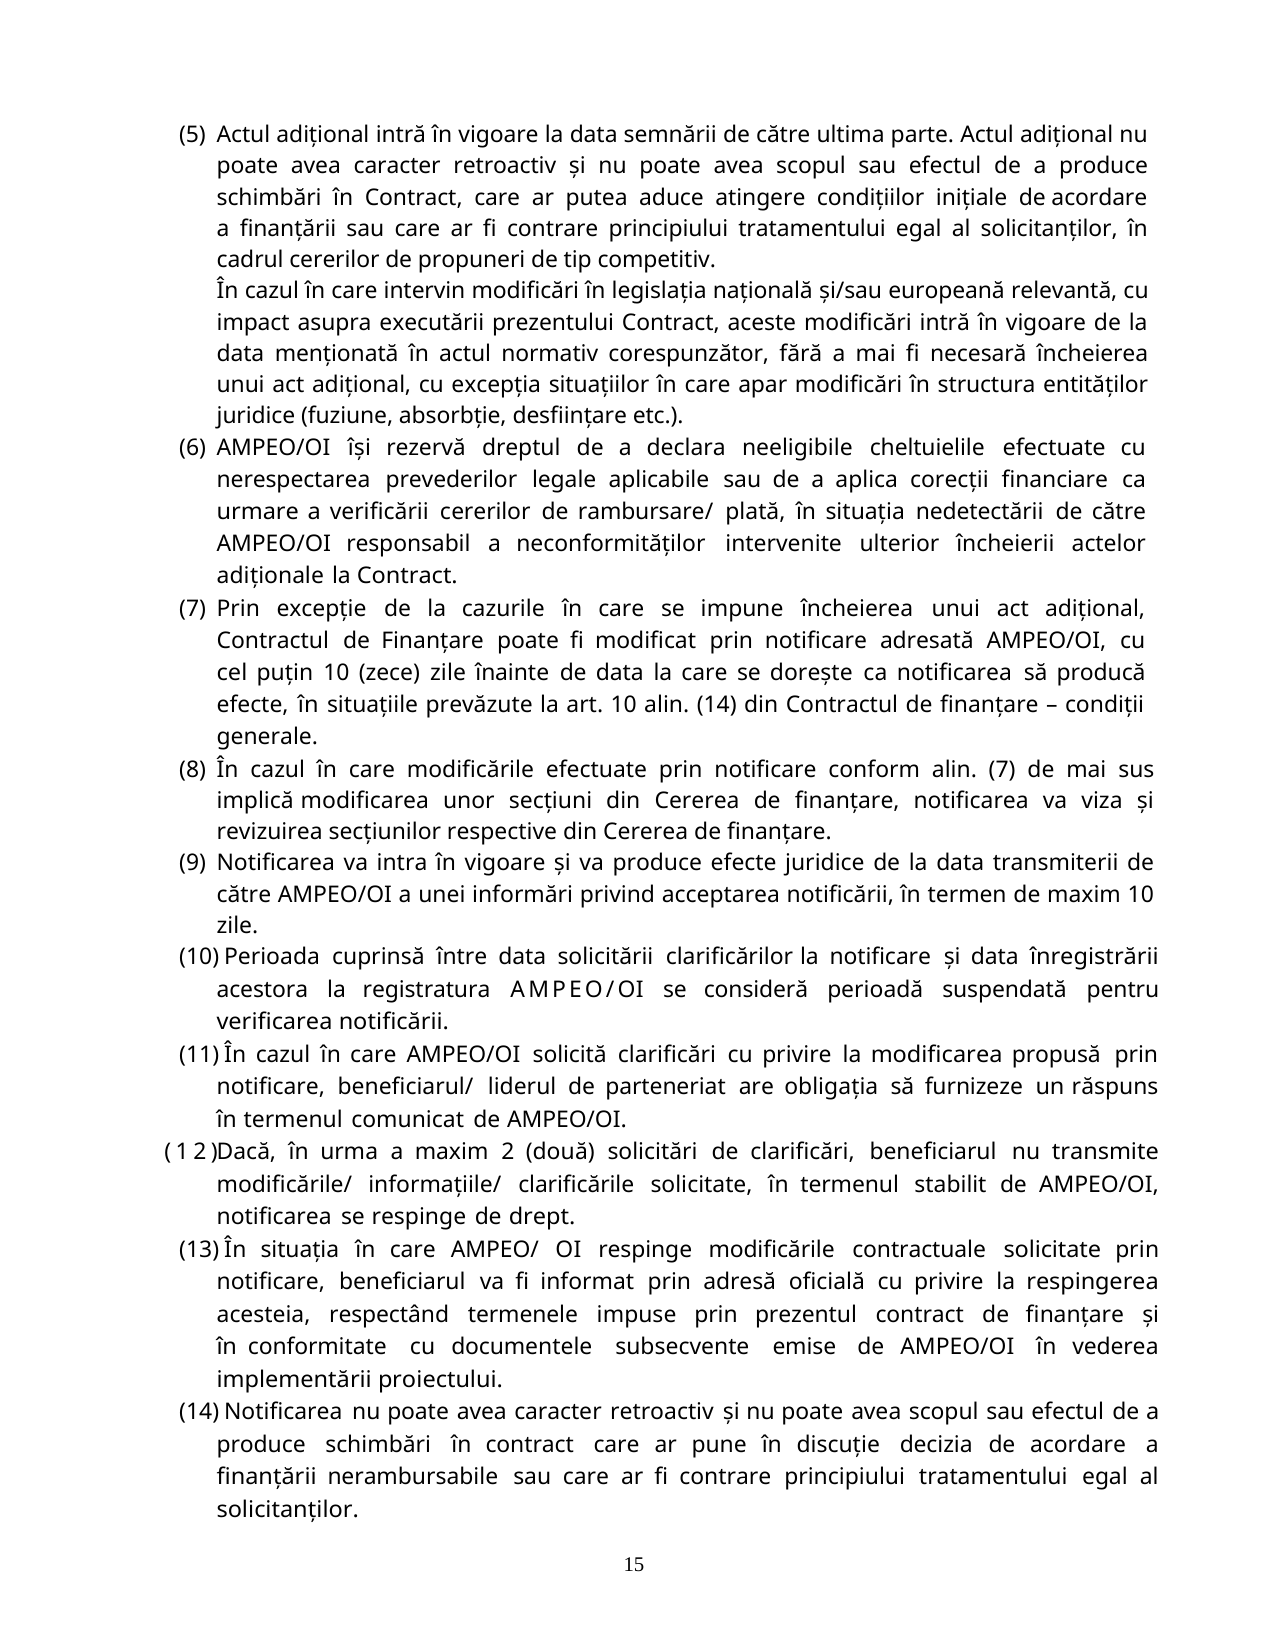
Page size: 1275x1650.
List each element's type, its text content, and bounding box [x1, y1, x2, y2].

list AMPEO/OI îşi rezervă dreptul de a declara neeligibile cheltuielile efectuate cu nerespectarea prevederilor legale aplicabile sau de a aplica corecţii financiare ca urmare a verificării cererilor de rambursare/ plată, în situaţia nedetectării de către AMPEO/OI responsabil a neconformităţilor intervenite ulterior încheierii actelor adiţionale la Contract. [179, 431, 1146, 591]
list Notificarea nu poate avea caracter retroactiv şi nu poate avea scopul sau efectul de a produce schimbări în contract care ar pune în discuţie decizia de acordare a finanţării nerambursabile sau care ar fi contrare principiului tratamentului egal al solicitanţilor. [179, 1395, 1159, 1524]
list În cazul în care intervin modificări în legislaţia naţională şi/sau europeană relevantă, cu impact asupra executării prezentului Contract, aceste modificări intră în vigoare de la data menţionată în actul normativ corespunzător, fără a mai fi necesară încheierea unui act adițional, cu excepția situațiilor în care apar modificări în structura entităților juridice (fuziune, absorbție, desființare etc.). [216, 274, 1148, 431]
list Actul adițional intră în vigoare la data semnării de către ultima parte. Actul adițional nu poate avea caracter retroactiv și nu poate avea scopul sau efectul de a produce schimbări în Contract, care ar putea aduce atingere condițiilor inițiale de acordare a finanțării sau care ar fi contrare principiului tratamentului egal al solicitanților, în cadrul cererilor de propuneri de tip competitiv. [179, 118, 1148, 274]
list În cazul în care modificările efectuate prin notificare conform alin. (7) de mai sus implică modificarea unor secțiuni din Cererea de finanțare, notificarea va viza și revizuirea secțiunilor respective din Cererea de finanțare. [179, 752, 1156, 846]
list În cazul în care AMPEO/OI solicită clarificări cu privire la modificarea propusă prin notificare, beneficiarul/ liderul de parteneriat are obligația să furnizeze un răspuns în termenul comunicat de AMPEO/OI. [179, 1037, 1159, 1134]
list În situaţia în care AMPEO/ OI respinge modificările contractuale solicitate prin notificare, beneficiarul va fi informat prin adresă oficială cu privire la respingerea acesteia, respectând termenele impuse prin prezentul contract de finanţare şi în conformitate cu documentele subsecvente emise de AMPEO/OI în vederea implementării proiectului. [179, 1232, 1159, 1394]
list Perioada cuprinsă între data solicitării clarificărilor la notificare şi data înregistrării acestora la registratura AMPEO/OI se consideră perioadă suspendată pentru verificarea notificării. [179, 940, 1159, 1036]
list Dacă, în urma a maxim 2 (două) solicitări de clarificări, beneficiarul nu transmite modificările/ informaţiile/ clarificările solicitate, în termenul stabilit de AMPEO/OI, notificarea se respinge de drept. [164, 1135, 1159, 1231]
list Notificarea va intra în vigoare și va produce efecte juridice de la data transmiterii de către AMPEO/OI a unei informări privind acceptarea notificării, în termen de maxim 10 zile. [179, 846, 1156, 940]
list Prin excepție de la cazurile în care se impune încheierea unui act adiţional, Contractul de Finanțare poate fi modificat prin notificare adresată AMPEO/OI, cu cel puţin 10 (zece) zile înainte de data la care se dorește ca notificarea să producă efecte, în situațiile prevăzute la art. 10 alin. (14) din Contractul de finanțare – condiții generale. [179, 592, 1146, 752]
